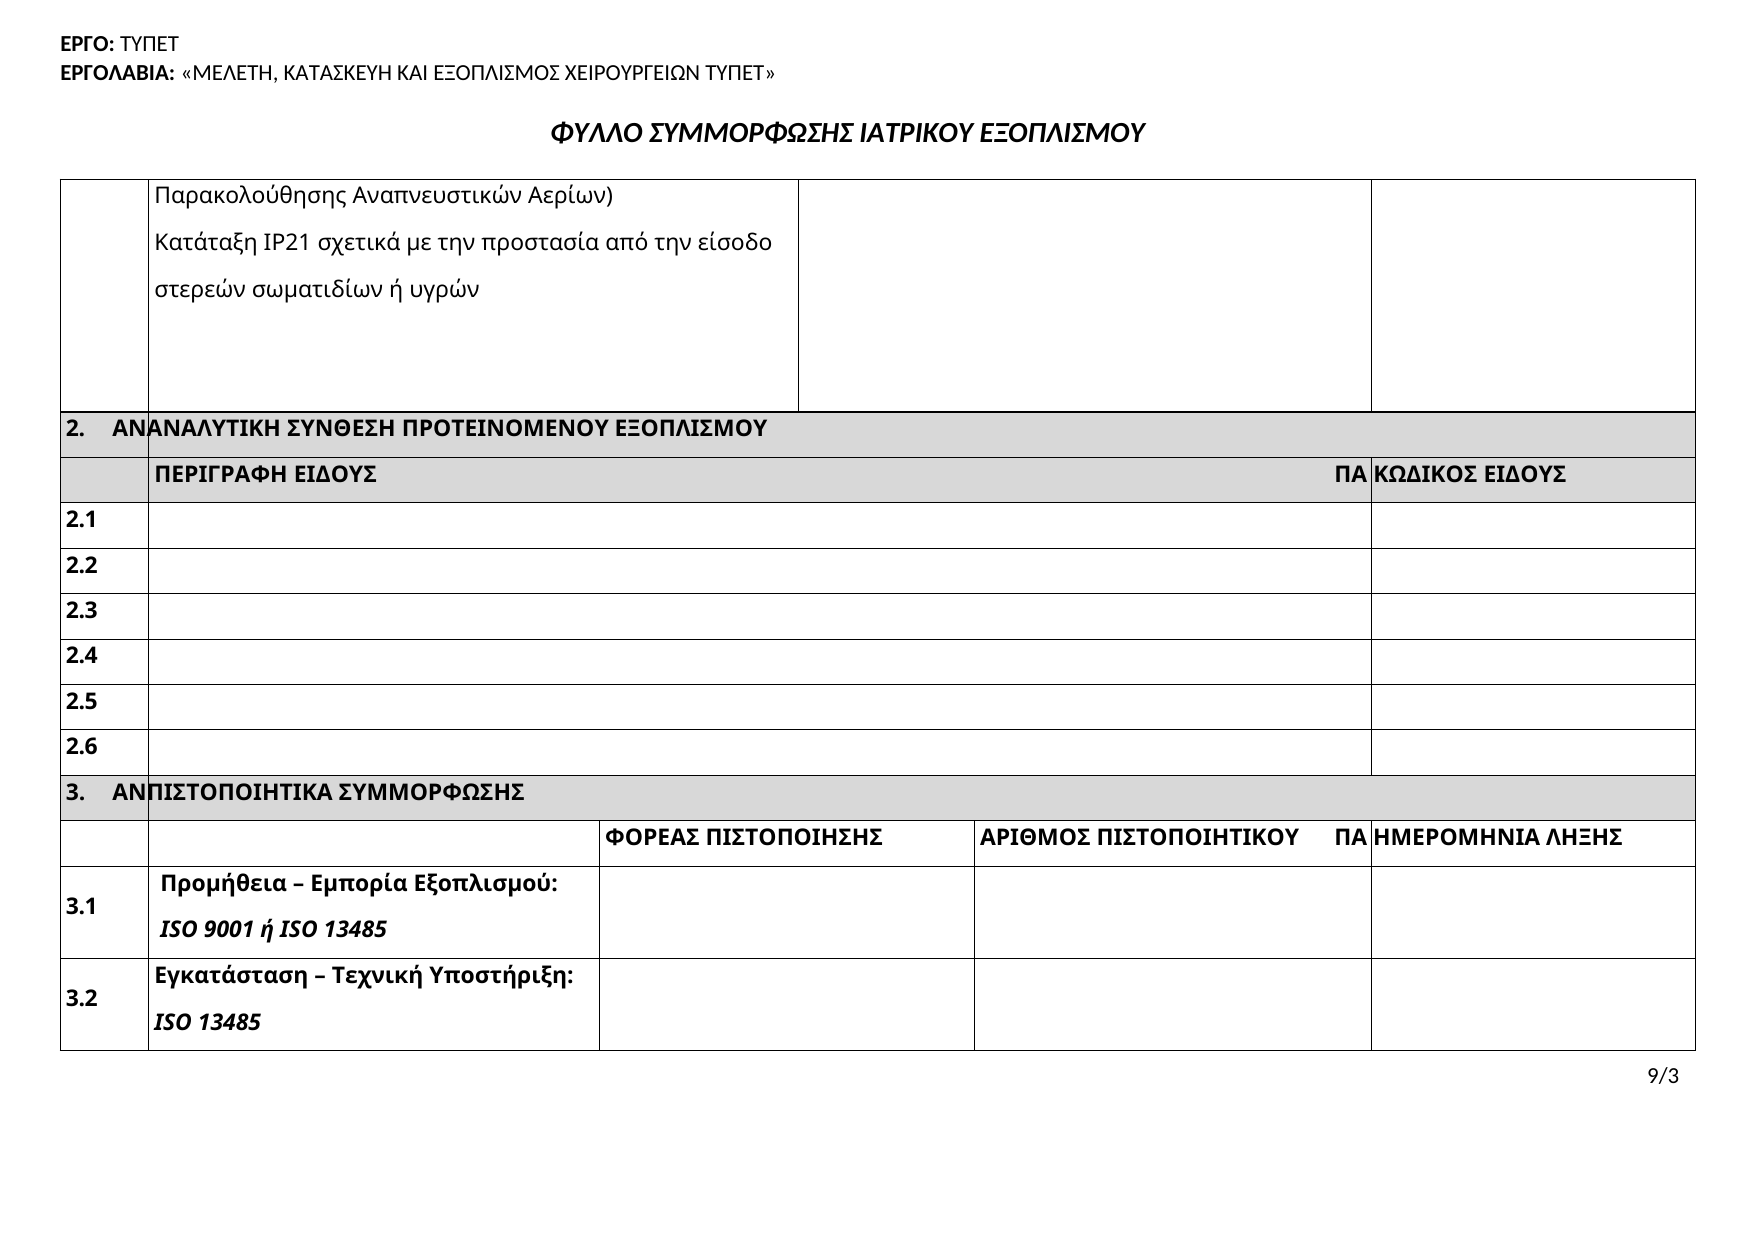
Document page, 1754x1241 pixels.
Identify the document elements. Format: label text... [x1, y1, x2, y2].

table_cell 2.6 [61, 730, 148, 775]
table_cell [975, 959, 1371, 1050]
table_cell ΦΟΡΕΑΣ ΠΙΣΤΟΠΟΙΗΣΗΣ [600, 821, 974, 866]
table_cell [1372, 594, 1695, 638]
table_cell 2. [61, 413, 148, 457]
table_cell [61, 458, 148, 502]
table_cell [1372, 867, 1695, 958]
table_cell 3.2 [61, 959, 148, 1050]
table_cell [1372, 685, 1695, 729]
table_cell [1372, 640, 1695, 684]
table_cell [149, 821, 599, 866]
table_cell [600, 867, 974, 958]
table_cell [1372, 503, 1695, 548]
table_cell [149, 685, 1371, 729]
table_cell [149, 730, 1371, 775]
table_cell [149, 503, 1371, 548]
table_cell 2.1 [61, 503, 148, 548]
table_cell ΑΡΙΘΜΟΣ ΠΙΣΤΟΠΟΙΗΤΙΚΟΥ [975, 821, 1371, 866]
table_cell [1372, 730, 1695, 775]
table_cell ΑΝΑΝΑΛΥΤΙΚΗ ΣΥΝΘΕΣΗ ΠΡΟΤΕΙΝΟΜΕΝΟΥ ΕΞΟΠΛΙΣΜΟΥ [149, 413, 1695, 457]
table_cell [149, 640, 1371, 684]
table_cell [975, 867, 1371, 958]
table_cell Προμήθεια – Εμπορία Εξοπλισμού: ISO 9001 ή ISO 13485 [149, 867, 599, 958]
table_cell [61, 180, 148, 411]
table_cell [799, 180, 1371, 411]
table_cell 3.1 [61, 867, 148, 958]
table_cell ΠΕΡΙΓΡΑΦΗ ΕΙΔΟΥΣ [149, 458, 1371, 502]
table_cell [1372, 180, 1695, 411]
table_cell 2.3 [61, 594, 148, 638]
table_cell [149, 549, 1371, 593]
table_cell 2.4 [61, 640, 148, 684]
table_cell 2.2 [61, 549, 148, 593]
table_cell ΠΑ ΚΩΔΙΚΟΣ ΕΙΔΟΥΣ [1372, 458, 1695, 502]
table_cell 3. [61, 776, 148, 820]
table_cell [149, 180, 798, 411]
table_cell Εγκατάσταση – Τεχνική Υποστήριξη: ISO 13485 [149, 959, 599, 1050]
table_cell [1372, 959, 1695, 1050]
table_cell [61, 821, 148, 866]
table_cell ΑΝΠΙΣΤΟΠΟΙΗΤΙΚΑ ΣΥΜΜΟΡΦΩΣΗΣ [149, 776, 1695, 820]
table_cell ΠΑ ΗΜΕΡΟΜΗΝΙΑ ΛΗΞΗΣ [1372, 821, 1695, 866]
table_cell [1372, 549, 1695, 593]
table_cell [149, 594, 1371, 638]
table_cell [600, 959, 974, 1050]
table_cell 2.5 [61, 685, 148, 729]
